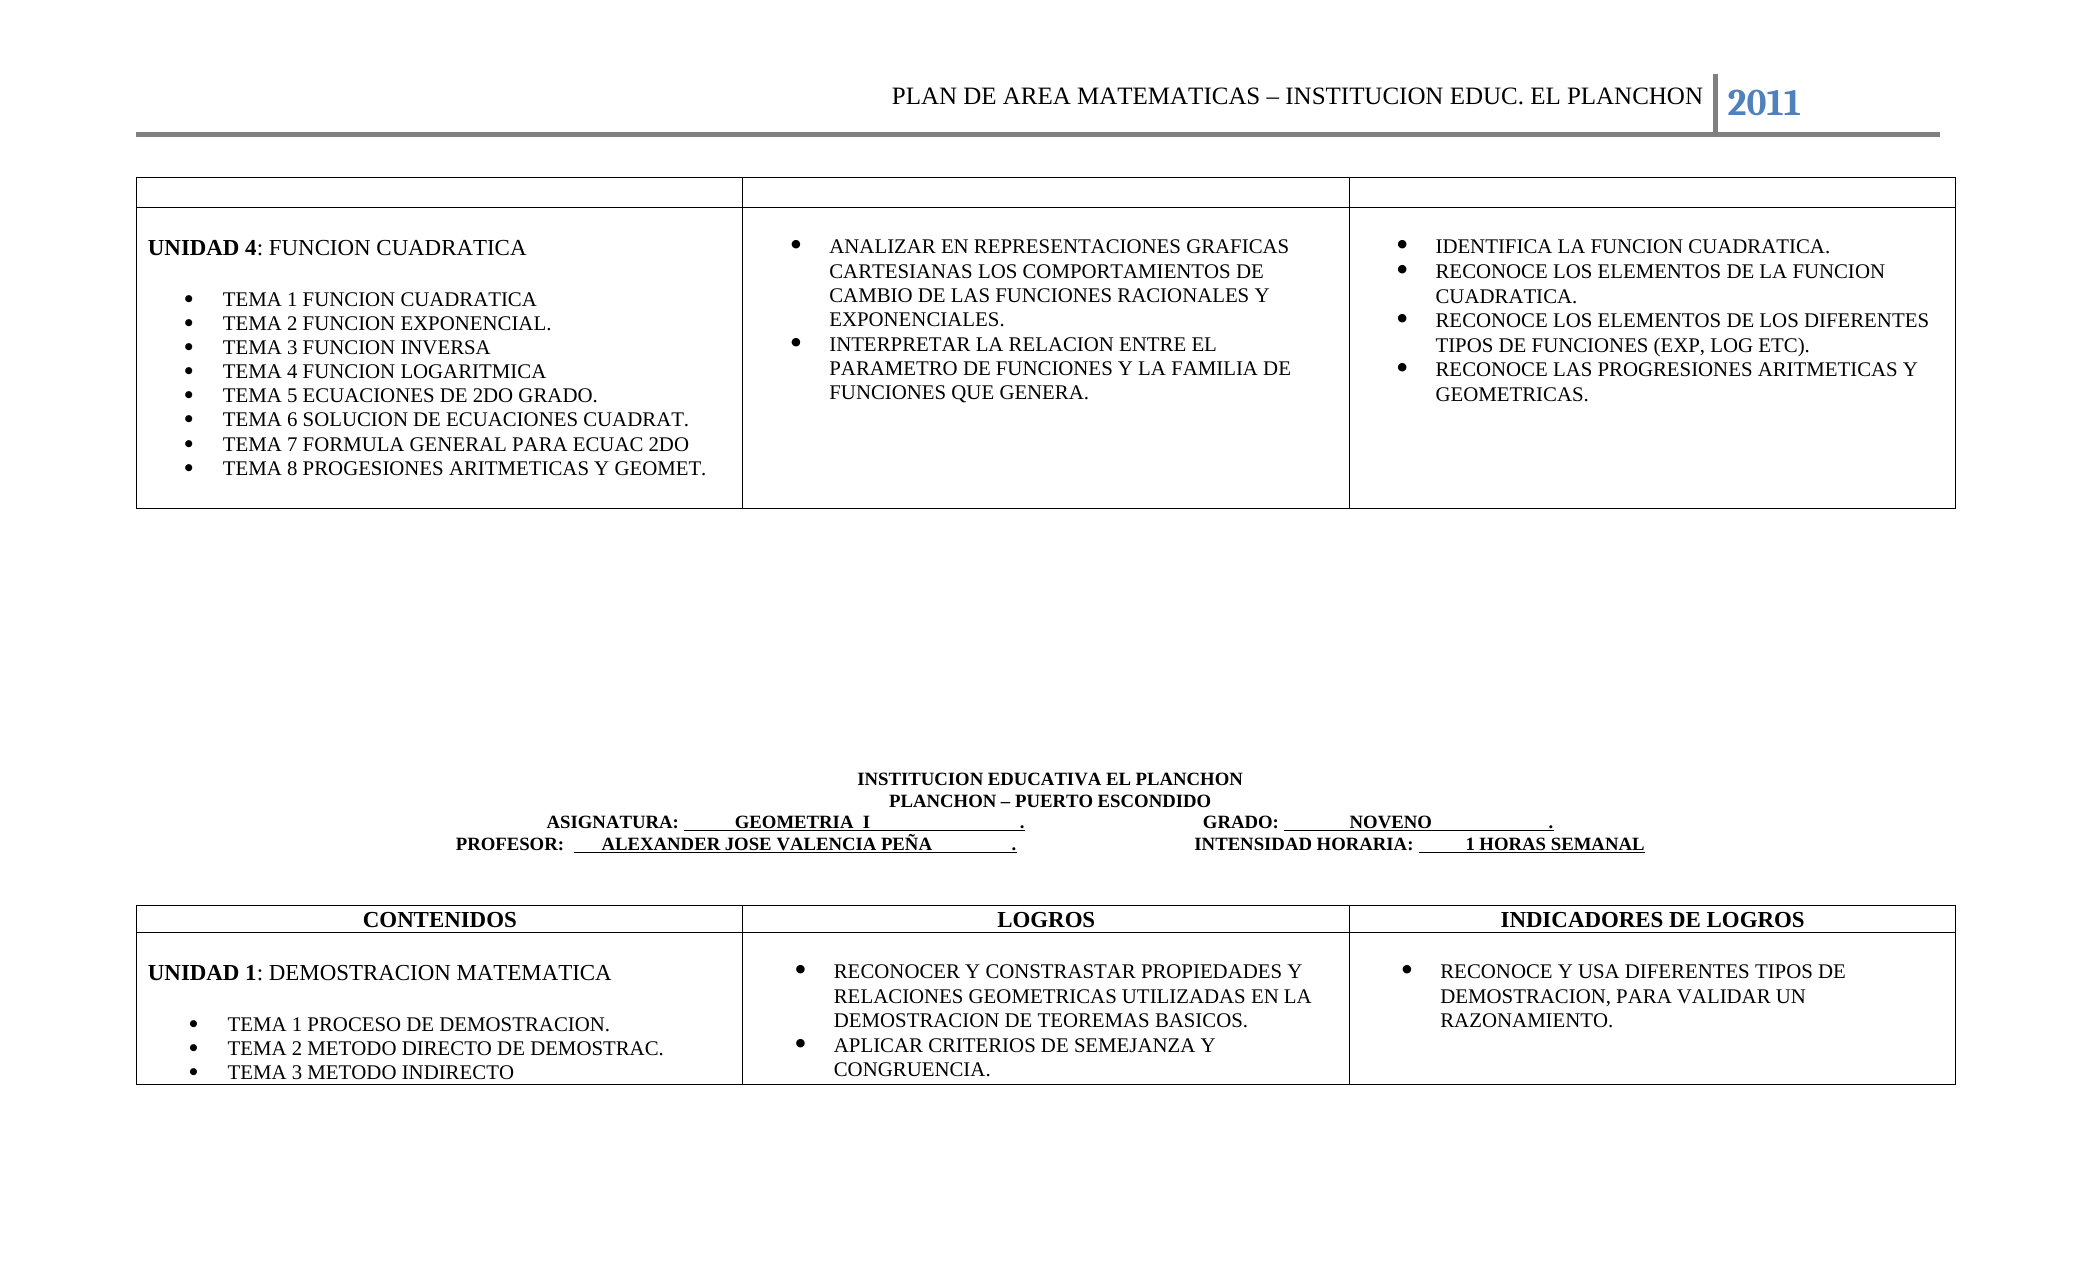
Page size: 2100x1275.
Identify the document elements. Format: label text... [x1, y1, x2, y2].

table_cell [1350, 933, 1955, 1084]
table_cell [1350, 178, 1955, 207]
table_header INDICADORES DE LOGROS [1350, 906, 1955, 932]
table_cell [137, 178, 742, 207]
text PROFESOR: ALEXANDER JOSE VALENCIA PEÑA . INTENSIDAD HORARIA: 1 HORAS SEMANAL [148, 833, 1952, 854]
table_cell ANALIZAR EN REPRESENTACIONES GRAFICAS CARTESIANAS LOS COMPORTAMIENTOS DE CAMBIO DE LAS FUNCIONES RACIONALES Y EXPONENCIALES. INTERPRETAR LA RELACION ENTRE EL PARAMETRO DE FUNCIONES Y LA FAMILIA DE FUNCIONES QUE GENERA. [743, 208, 1349, 508]
table_header LOGROS [743, 906, 1349, 932]
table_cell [743, 178, 1349, 207]
text PLANCHON – PUERTO ESCONDIDO [148, 790, 1952, 811]
table_header CONTENIDOS [137, 906, 742, 932]
table_cell IDENTIFICA LA FUNCION CUADRATICA. RECONOCE LOS ELEMENTOS DE LA FUNCION CUADRATICA. RECONOCE LOS ELEMENTOS DE LOS DIFERENTES TIPOS DE FUNCIONES (EXP, LOG ETC). RECONOCE LAS PROGRESIONES ARITMETICAS Y GEOMETRICAS. [1350, 208, 1955, 508]
text INSTITUCION EDUCATIVA EL PLANCHON [148, 768, 1952, 790]
text ASIGNATURA: GEOMETRIA I . GRADO: NOVENO . [148, 811, 1952, 833]
table_cell UNIDAD 4: FUNCION CUADRATICA TEMA 1 FUNCION CUADRATICA TEMA 2 FUNCION EXPONENCIAL. TEMA 3 FUNCION INVERSA TEMA 4 FUNCION LOGARITMICA TEMA 5 ECUACIONES DE 2DO GRADO. TEMA 6 SOLUCION DE ECUACIONES CUADRAT. TEMA 7 FORMULA GENERAL PARA ECUAC 2DO TEMA 8 PROGESIONES ARITMETICAS Y GEOMET. [137, 208, 742, 508]
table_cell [743, 933, 1349, 1084]
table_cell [137, 933, 742, 1084]
